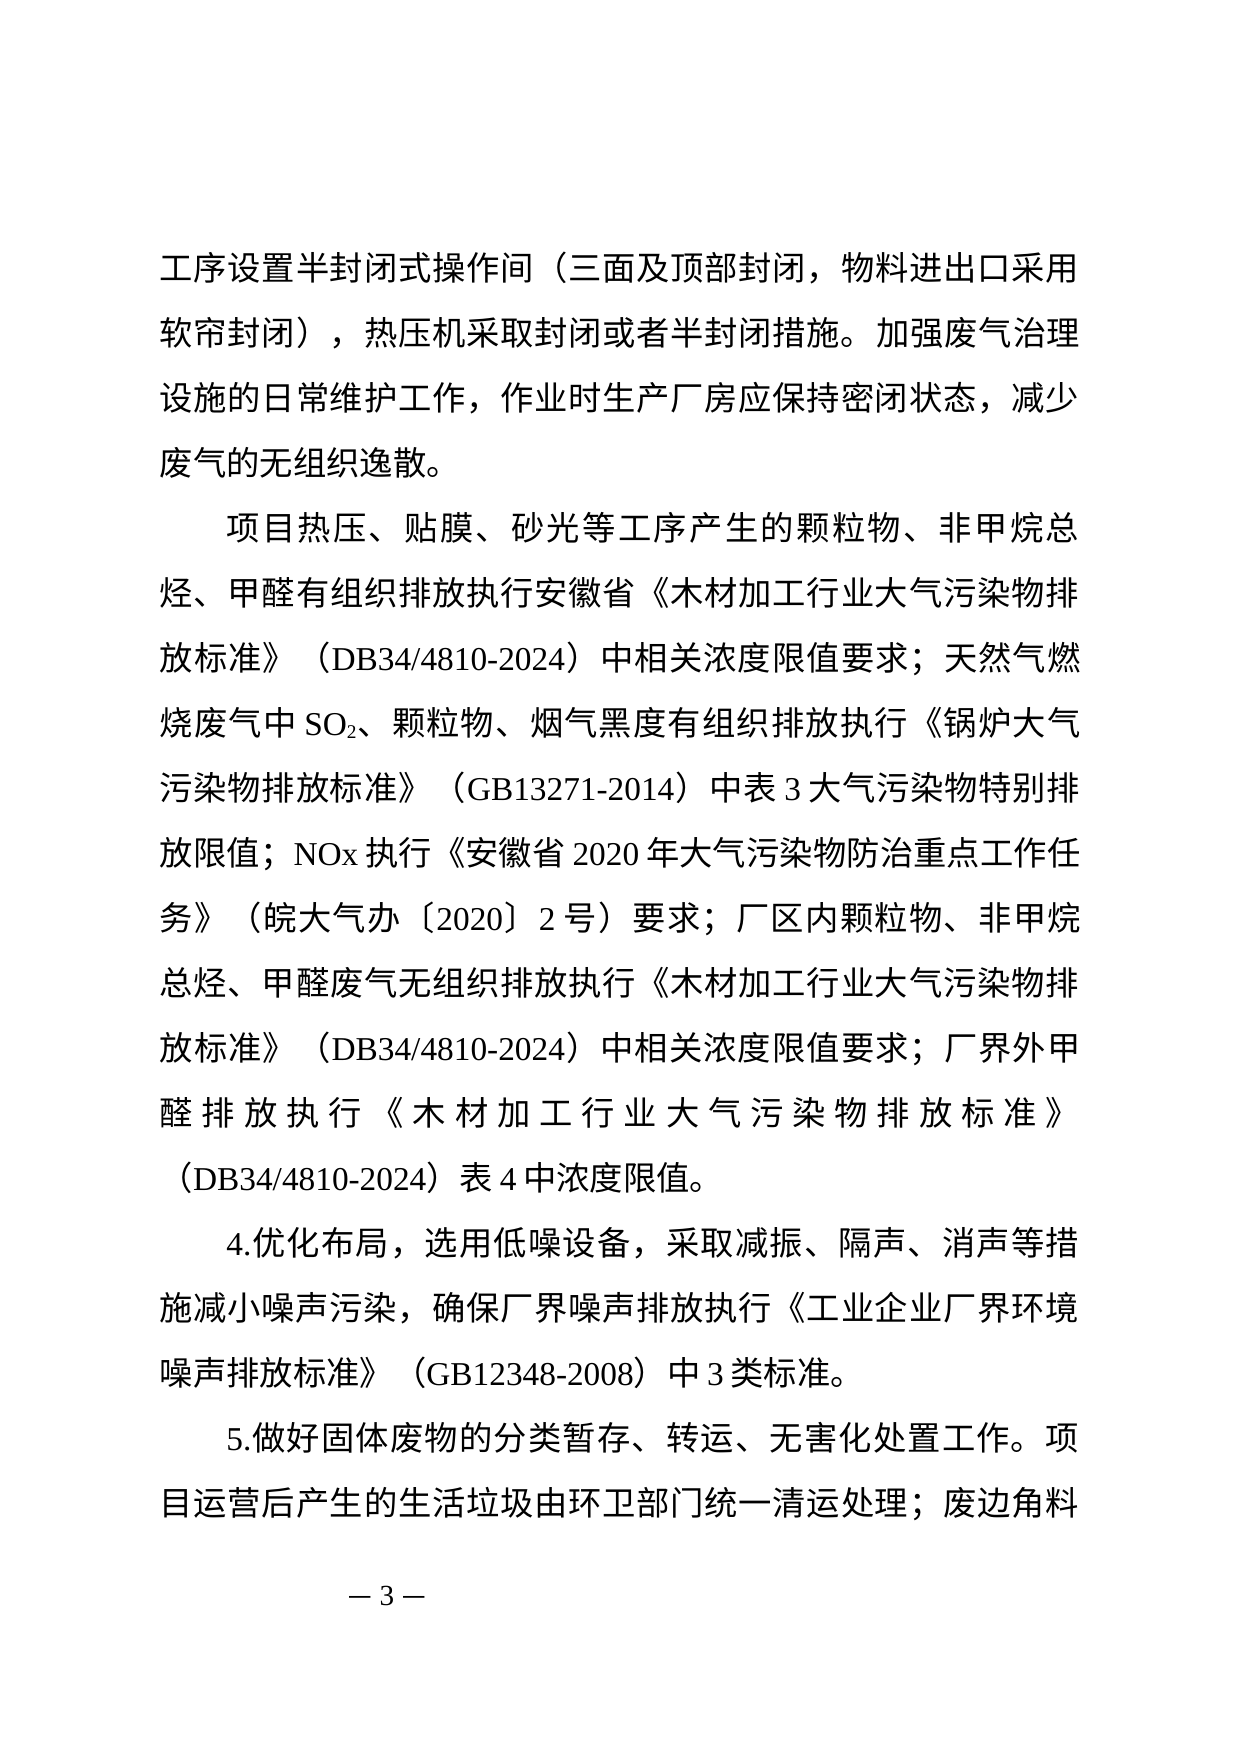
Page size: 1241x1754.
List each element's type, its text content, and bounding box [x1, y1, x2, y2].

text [159, 233, 1081, 493]
text 4.优化布局，选用低噪设备，采取减振、隔声、消声等措施减小噪声污染，确保厂界噪声排放执行《工业企业厂界环境噪声排放标准》（GB12348-2008）中3类标准。 [159, 1208, 1081, 1403]
text 项目热压、贴膜、砂光等工序产生的颗粒物、非甲烷总烃、甲醛有组织排放执行安徽省《木材加工行业大气污染物排放标准》（DB34/4810-2024）中相关浓度限值要求；天然气燃烧废气中SO2、颗粒物、烟气黑度有组织排放执行《锅炉大气污染物排放标准》（GB13271-2014）中表3大气污染物特别排放限值；NOx执行《安徽省2020年大气污染物防治重点工作任务》（皖大气办〔2020〕2号）要求；厂区内颗粒物、非甲烷总烃、甲醛废气无组织排放执行《木材加工行业大气污染物排放标准》（DB34/4810-2024）中相关浓度限值要求；厂界外甲醛排放执行《木材加工行业大气污染物排放标准》（DB34/4810-2024）表4中浓度限值。 [159, 493, 1081, 1208]
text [159, 1403, 1081, 1533]
